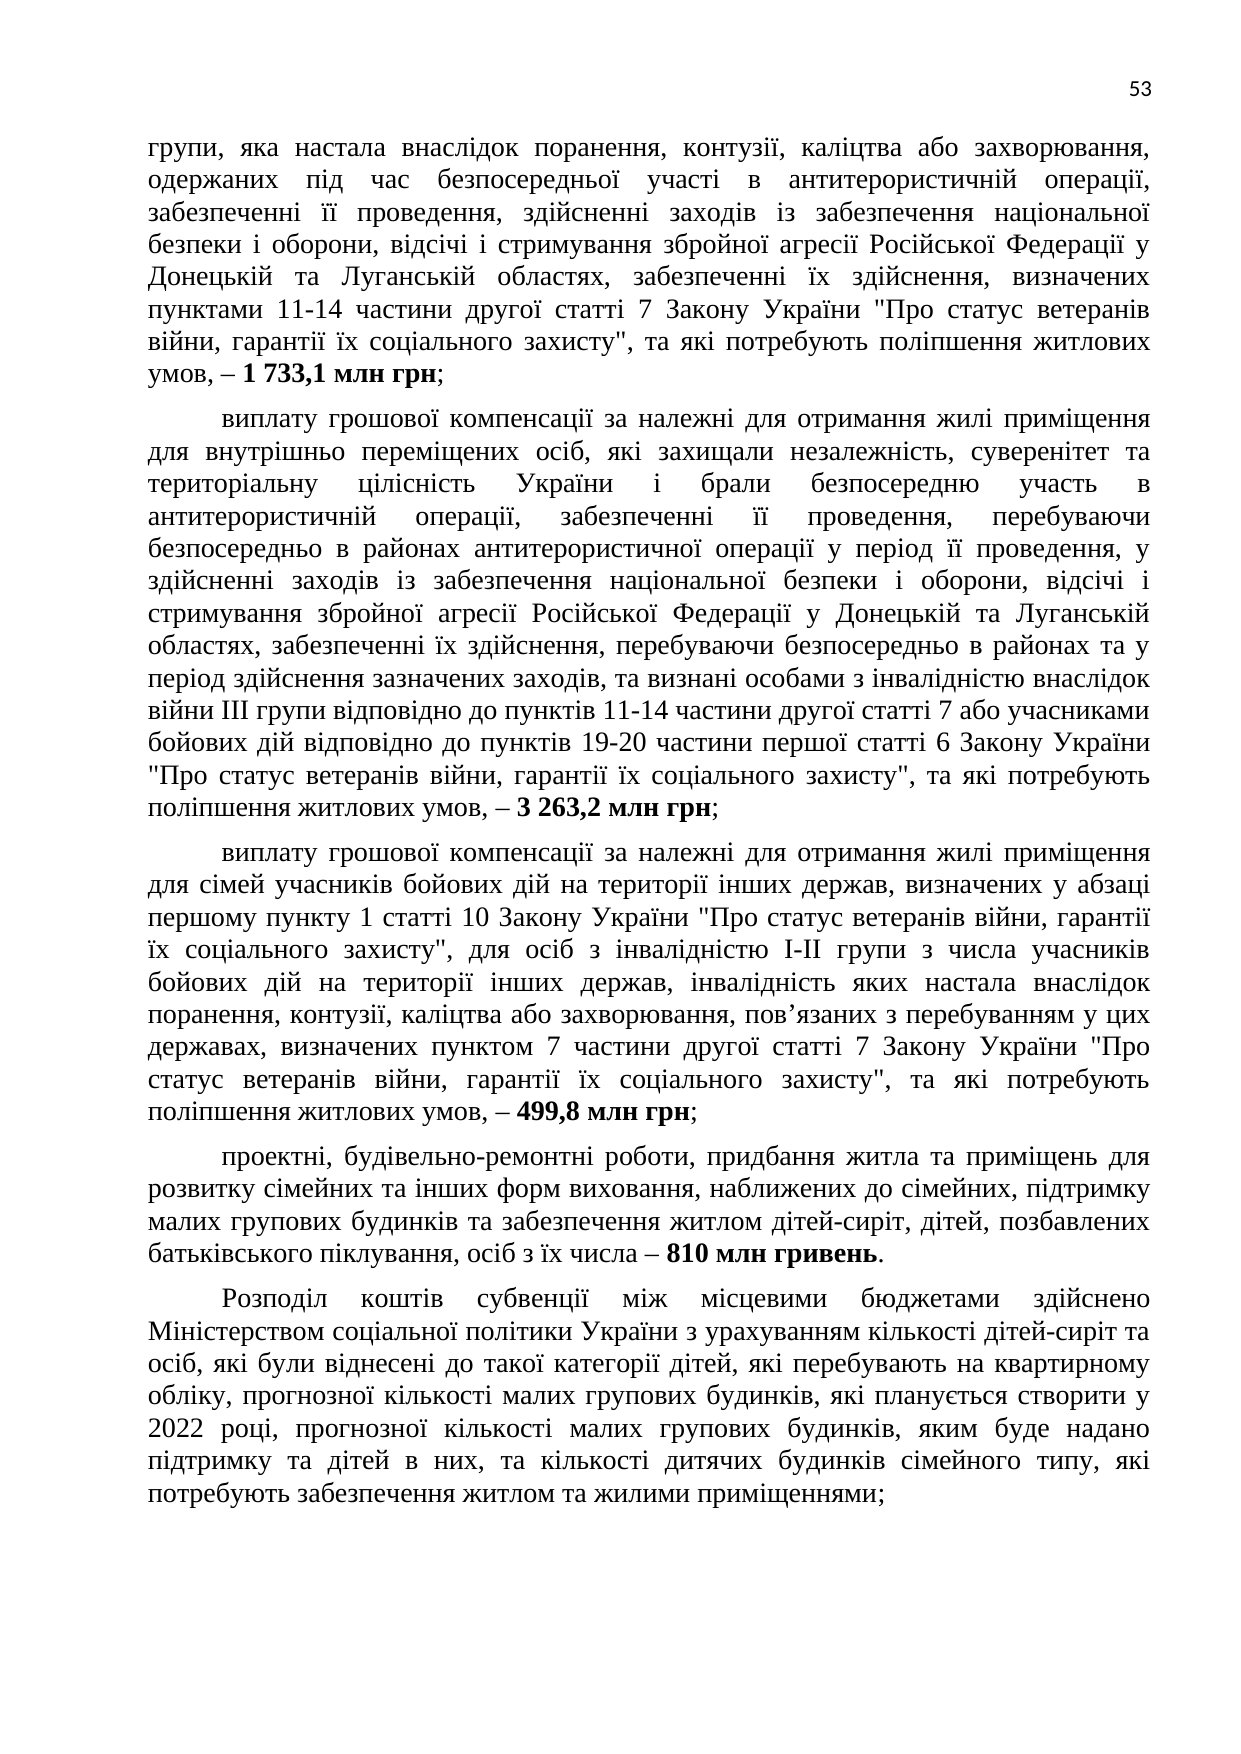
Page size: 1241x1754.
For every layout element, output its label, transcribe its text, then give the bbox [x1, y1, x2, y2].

list виплату грошової компенсації за належні для отримання жилі приміщення для внутрішньо переміщених осіб, які захищали незалежність, суверенітет та територіальну цілісність України і брали безпосередню участь в антитерористичній операції, забезпеченні її проведення, перебуваючи безпосередньо в районах антитерористичної операції у період її проведення, у здійсненні заходів із забезпечення національної безпеки і оборони, відсічі і стримування збройної агресії Російської Федерації у Донецькій та Луганській областях, забезпеченні їх здійснення, перебуваючи безпосередньо в районах та у період здійснення зазначених заходів, та визнані особами з інвалідністю внаслідок війни ІІІ групи відповідно до пунктів 11-14 частини другої статті 7 або учасниками бойових дій відповідно до пунктів 19-20 частини першої статті 6 Закону України "Про статус ветеранів війни, гарантії їх соціального захисту", та які потребують поліпшення житлових умов, – 3 263,2 млн грн; [148, 401, 1152, 823]
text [148, 130, 1152, 389]
text Розподіл коштів субвенції між місцевими бюджетами здійснено Міністерством соціальної політики України з урахуванням кількості дітей-сиріт та осіб, які були віднесені до такої категорії дітей, які перебувають на квартирному обліку, прогнозної кількості малих групових будинків, які планується створити у 2022 році, прогнозної кількості малих групових будинків, яким буде надано підтримку та дітей в них, та кількості дитячих будинків сімейного типу, які потребують забезпечення житлом та жилими приміщеннями; [148, 1281, 1152, 1508]
text проектні, будівельно-ремонтні роботи, придбання житла та приміщень для розвитку сімейних та інших форм виховання, наближених до сімейних, підтримку малих групових будинків та забезпечення житлом дітей-сиріт, дітей, позбавлених батьківського піклування, осіб з їх числа – 810 млн гривень. [148, 1139, 1152, 1269]
list виплату грошової компенсації за належні для отримання жилі приміщення для сімей учасників бойових дій на території інших держав, визначених у абзаці першому пункту 1 статті 10 Закону України "Про статус ветеранів війни, гарантії їх соціального захисту", для осіб з інвалідністю I-II групи з числа учасників бойових дій на території інших держав, інвалідність яких настала внаслідок поранення, контузії, каліцтва або захворювання, пов’язаних з перебуванням у цих державах, визначених пунктом 7 частини другої статті 7 Закону України "Про статус ветеранів війни, гарантії їх соціального захисту", та які потребують поліпшення житлових умов, – 499,8 млн грн; [148, 835, 1152, 1127]
